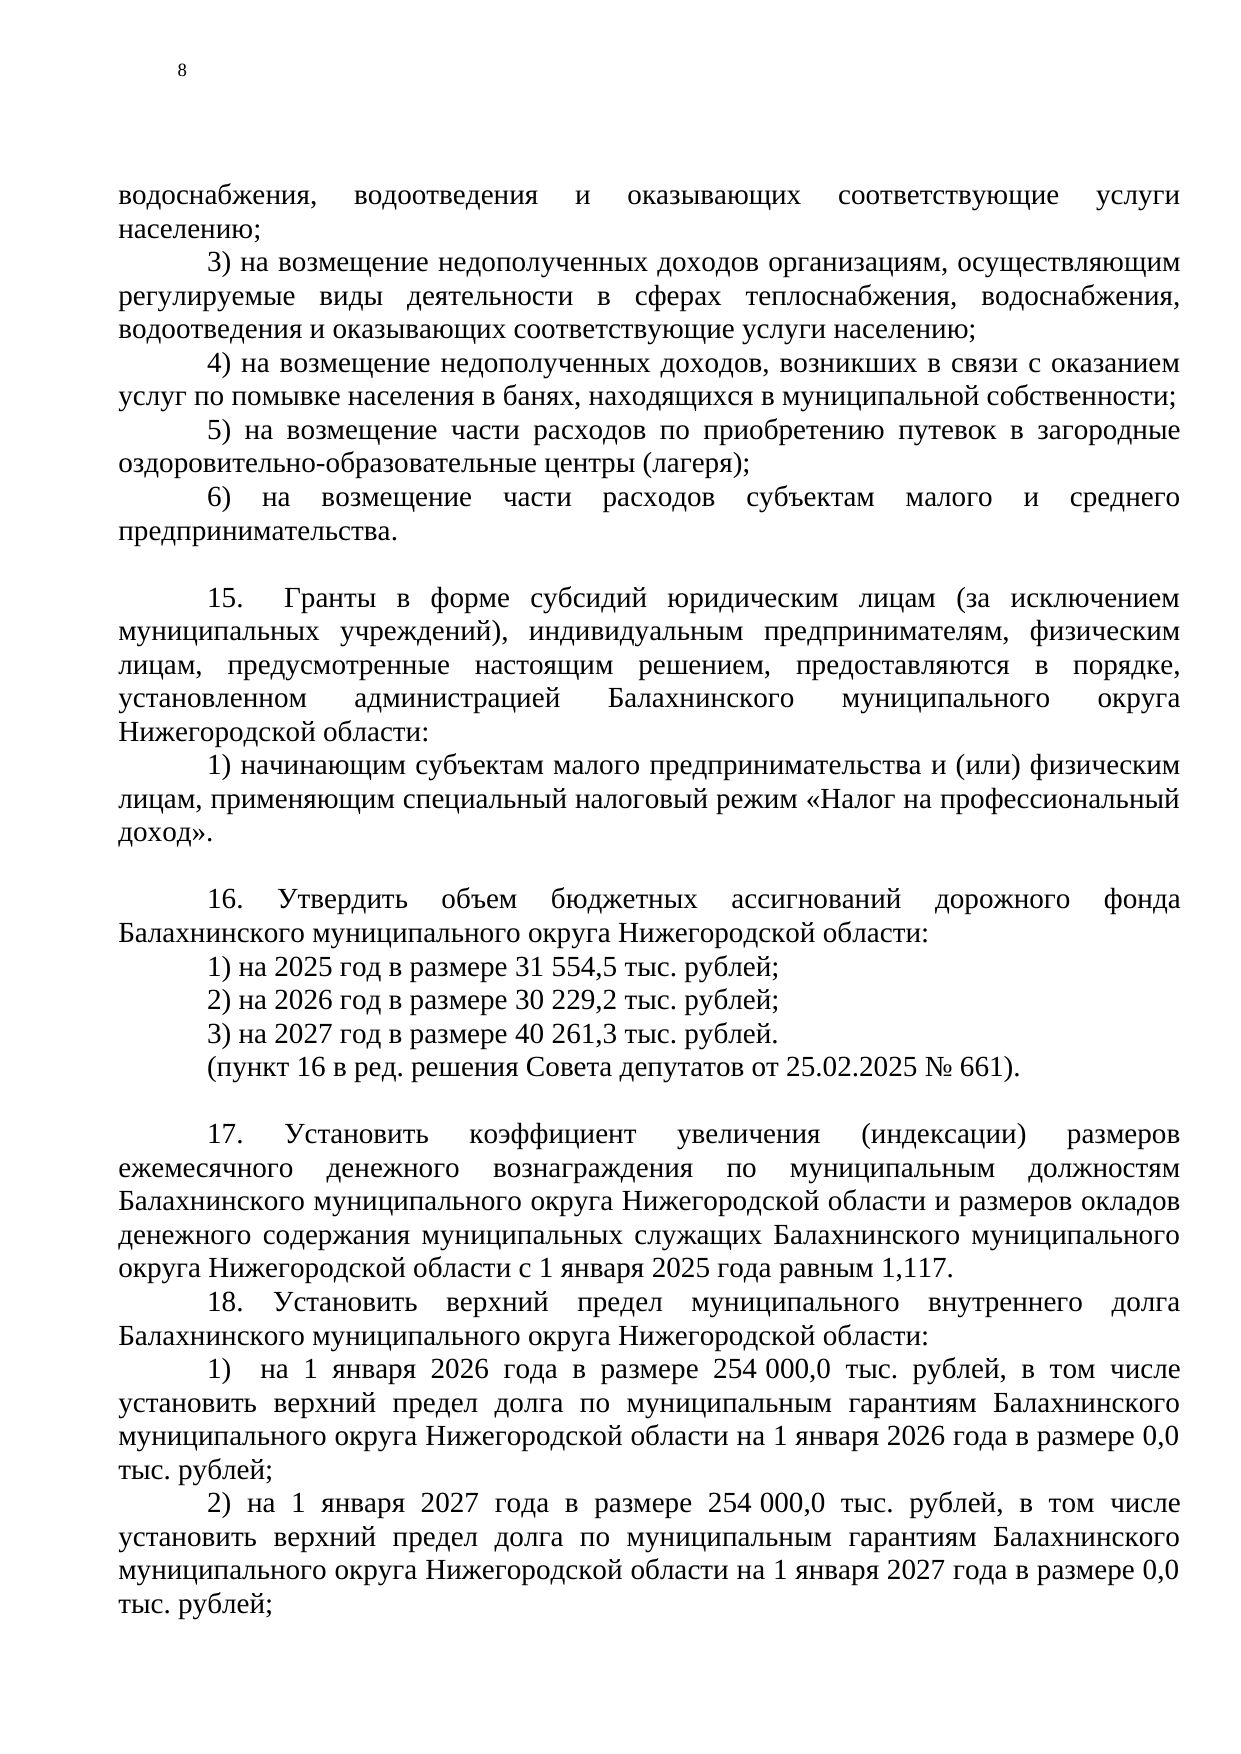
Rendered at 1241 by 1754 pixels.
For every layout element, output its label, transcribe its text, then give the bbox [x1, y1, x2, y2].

text 5) на возмещение части расходов по приобретению путевок в загородные оздоровительно-образовательные центры (лагеря); [118, 412, 1181, 479]
list 1) начинающим субъектам малого предпринимательства и (или) физическим лицам, применяющим специальный налоговый режим «Налог на профессиональный доход». [118, 747, 1181, 848]
text 16. Утвердить объем бюджетных ассигнований дорожного фонда Балахнинского муниципального округа Нижегородской области: [118, 882, 1181, 949]
text 3) на 2027 год в размере 40 261,3 тыс. рублей. [118, 1016, 1181, 1049]
text 3) на возмещение недополученных доходов организациям, осуществляющим регулируемые виды деятельности в сферах теплоснабжения, водоснабжения, водоотведения и оказывающих соответствующие услуги населению; [118, 244, 1181, 345]
text 2) на 2026 год в размере 30 229,2 тыс. рублей; [118, 982, 1181, 1016]
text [118, 177, 1181, 244]
text 1) на 1 января 2026 года в размере 254 000,0 тыс. рублей, в том числе установить верхний предел долга по муниципальным гарантиям Балахнинского муниципального округа Нижегородской области на 1 января 2026 года в размере 0,0 тыс. рублей; [118, 1351, 1181, 1485]
text 4) на возмещение недополученных доходов, возникших в связи с оказанием услуг по помывке населения в банях, находящихся в муниципальной собственности; [118, 345, 1181, 412]
text 2) на 1 января 2027 года в размере 254 000,0 тыс. рублей, в том числе установить верхний предел долга по муниципальным гарантиям Балахнинского муниципального округа Нижегородской области на 1 января 2027 года в размере 0,0 тыс. рублей; [118, 1485, 1181, 1619]
text 17. Установить коэффициент увеличения (индексации) размеров ежемесячного денежного вознаграждения по муниципальным должностям Балахнинского муниципального округа Нижегородской области и размеров окладов денежного содержания муниципальных служащих Балахнинского муниципального округа Нижегородской области с 1 января 2025 года равным 1,117. [118, 1116, 1181, 1284]
text (пункт 16 в ред. решения Совета депутатов от 25.02.2025 № 661). [118, 1049, 1181, 1083]
list 15. Гранты в форме субсидий юридическим лицам (за исключением муниципальных учреждений), индивидуальным предпринимателям, физическим лицам, предусмотренные настоящим решением, предоставляются в порядке, установленном администрацией Балахнинского муниципального округа Нижегородской области: [118, 580, 1181, 747]
text 1) на 2025 год в размере 31 554,5 тыс. рублей; [118, 949, 1181, 982]
list 6) на возмещение части расходов субъектам малого и среднего предпринимательства. [118, 479, 1181, 546]
text 18. Установить верхний предел муниципального внутреннего долга Балахнинского муниципального округа Нижегородской области: [118, 1284, 1181, 1351]
